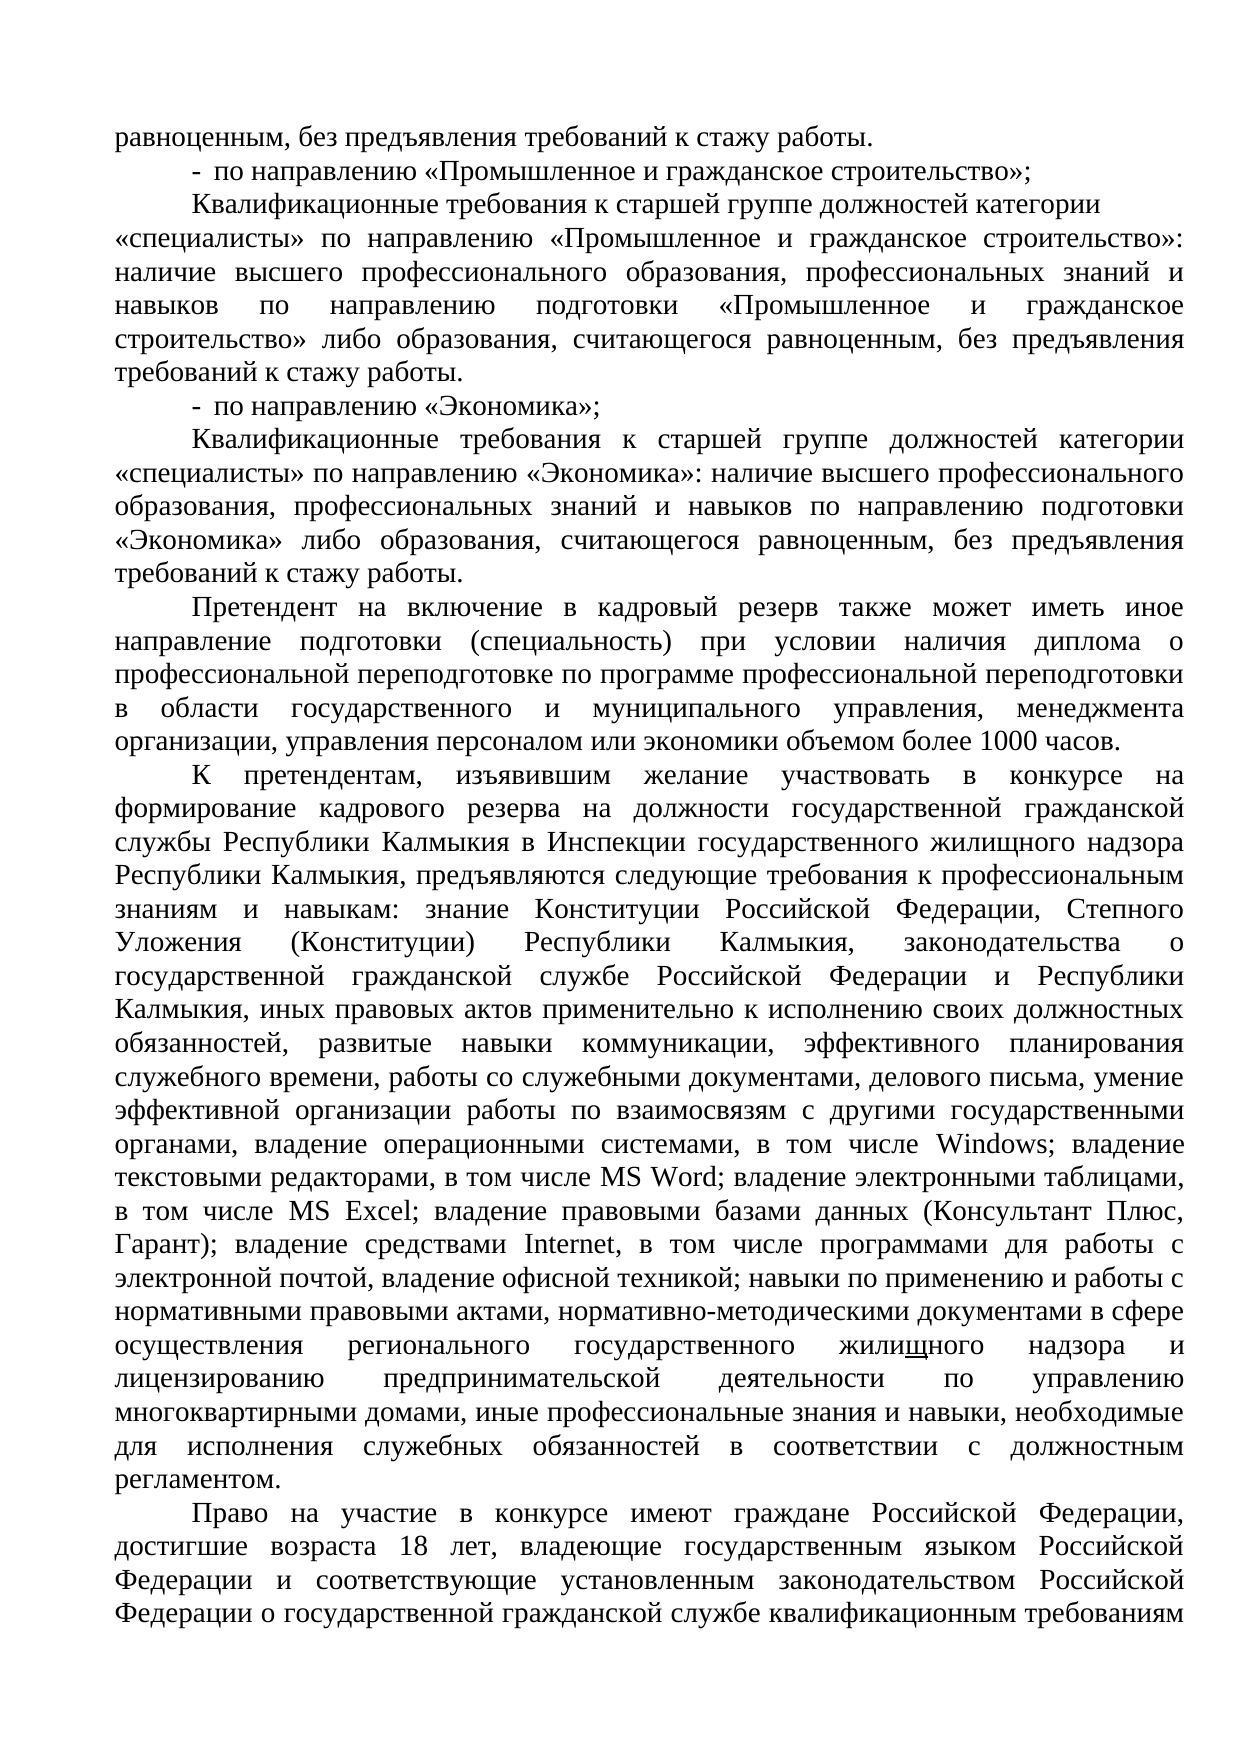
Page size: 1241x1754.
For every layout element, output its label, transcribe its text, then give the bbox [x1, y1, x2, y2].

text К претендентам, изъявившим желание участвовать в конкурсе на формирование кадрового резерва на должности государственной гражданской службы Республики Калмыкия в Инспекции государственного жилищного надзора Республики Калмыкия, предъявляются следующие требования к профессиональным знаниям и навыкам: знание Конституции Российской Федерации, Степного Уложения (Конституции) Республики Калмыкия, законодательства о государственной гражданской службе Российской Федерации и Республики Калмыкия, иных правовых актов применительно к исполнению своих должностных обязанностей, развитые навыки коммуникации, эффективного планирования служебного времени, работы со служебными документами, делового письма, умение эффективной организации работы по взаимосвязям с другими государственными органами, владение операционными системами, в том числе Windows; владение текстовыми редакторами, в том числе MS Word; владение электронными таблицами, в том числе MS Excel; владение правовыми базами данных (Консультант Плюс, Гарант); владение средствами Internet, в том числе программами для работы с электронной почтой, владение офисной техникой; навыки по применению и работы с нормативными правовыми актами, нормативно-методическими документами в сфере осуществления регионального государственного жилищного надзора и лицензированию предпринимательской деятельности по управлению многоквартирными домами, иные профессиональные знания и навыки, необходимые для исполнения служебных обязанностей в соответствии с должностным регламентом. [114, 757, 1185, 1495]
list по направлению «Промышленное и гражданское строительство»; [114, 153, 1185, 187]
text Квалификационные требования к старшей группе должностей категории «специалисты» по направлению «Экономика»: наличие высшего профессионального образования, профессиональных знаний и навыков по направлению подготовки «Экономика» либо образования, считающегося равноценным, без предъявления требований к стажу работы. [114, 422, 1185, 589]
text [114, 120, 1185, 153]
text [114, 1495, 1185, 1629]
text «специалисты» по направлению «Промышленное и гражданское строительство»: наличие высшего профессионального образования, профессиональных знаний и навыков по направлению подготовки «Промышленное и гражданское строительство» либо образования, считающегося равноценным, без предъявления требований к стажу работы. [114, 221, 1185, 388]
text Претендент на включение в кадровый резерв также может иметь иное направление подготовки (специальность) при условии наличия диплома о профессиональной переподготовке по программе профессиональной переподготовки в области государственного и муниципального управления, менеджмента организации, управления персоналом или экономики объемом более 1000 часов. [114, 589, 1185, 757]
list по направлению «Экономика»; [114, 388, 1185, 422]
text Квалификационные требования к старшей группе должностей категории [114, 187, 1185, 221]
